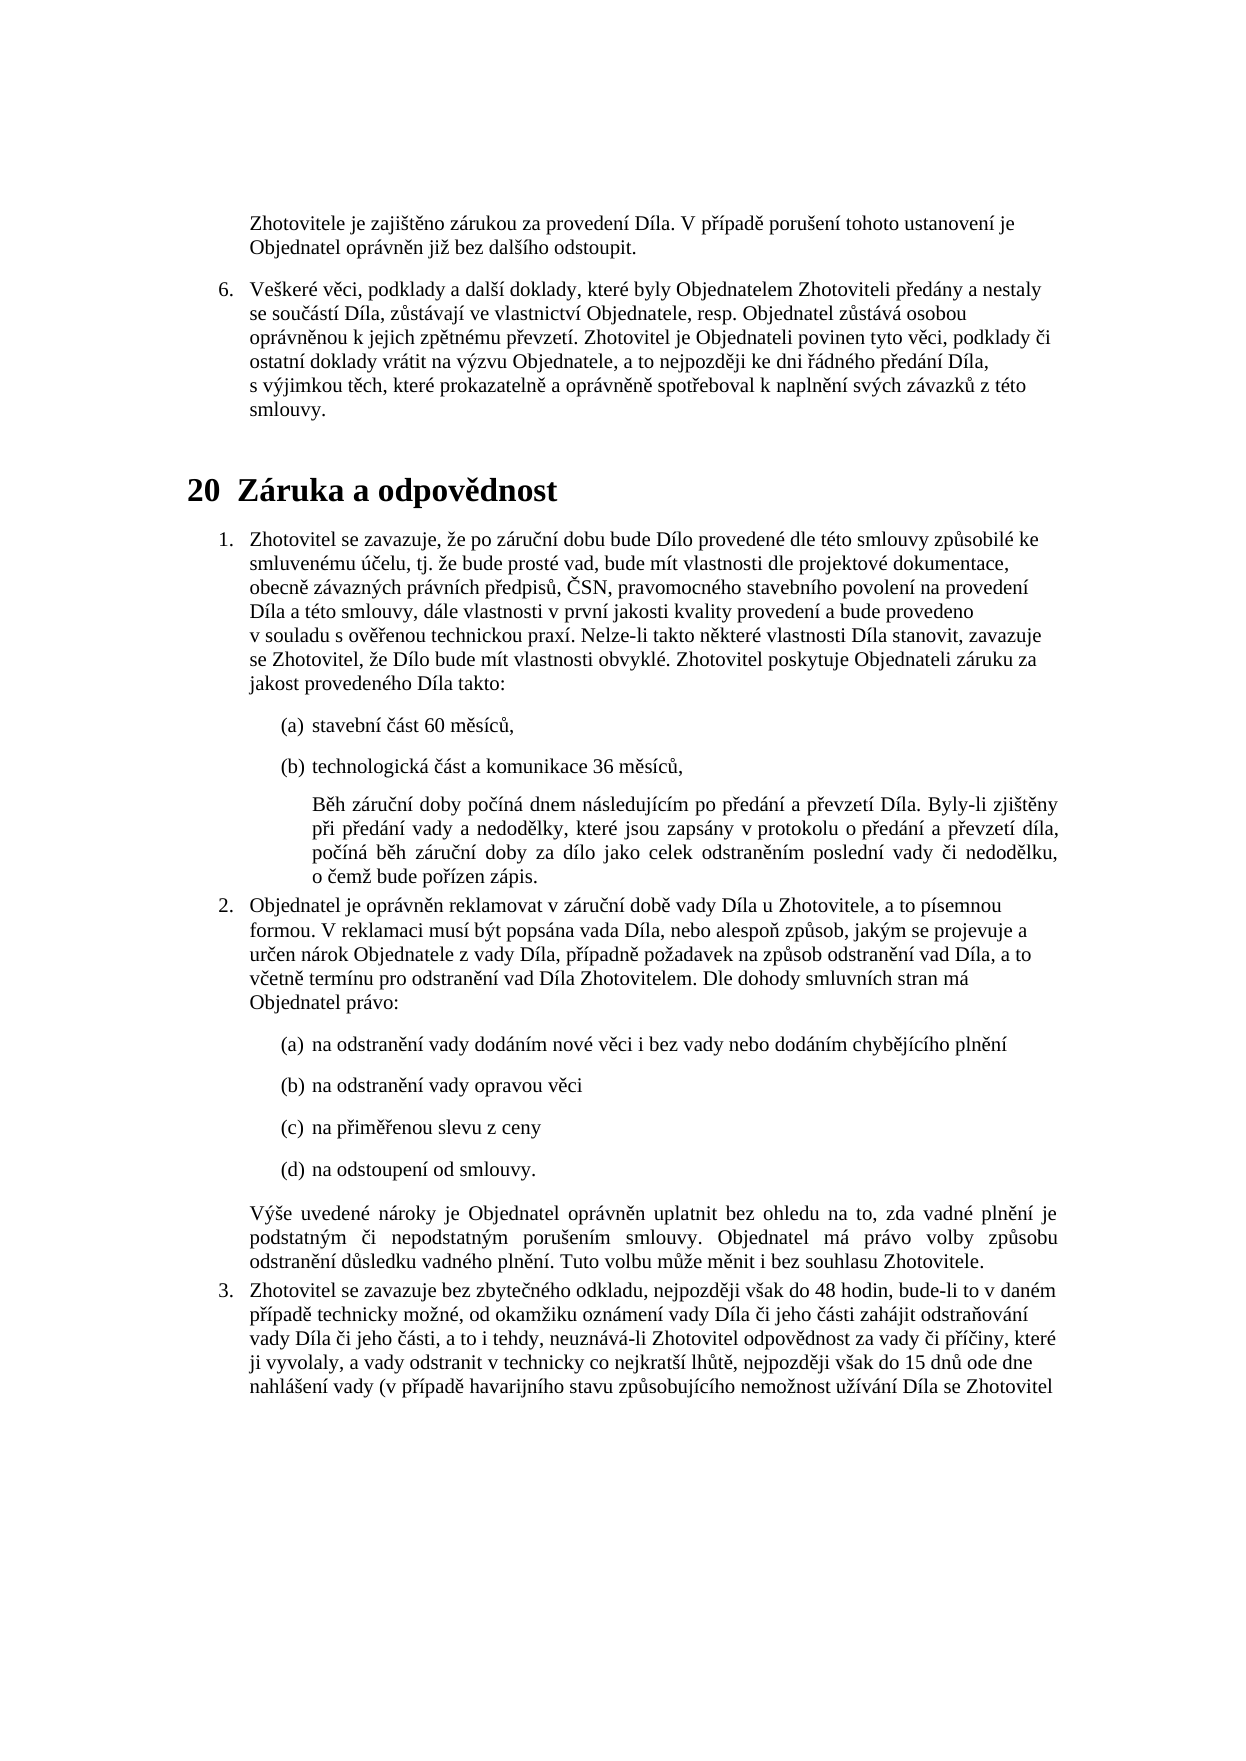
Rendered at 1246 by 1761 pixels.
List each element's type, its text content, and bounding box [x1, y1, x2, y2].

list (c) na přiměřenou slevu z ceny [281, 1115, 1059, 1139]
list 6. Veškeré věci, podklady a další doklady, které byly Objednatelem Zhotoviteli předány a nestaly se součástí Díla, zůstávají ve vlastnictví Objednatele, resp. Objednatel zůstává osobou oprávněnou k jejich zpětnému převzetí. Zhotovitel je Objednateli povinen tyto věci, podklady či ostatní doklady vrátit na výzvu Objednatele, a to nejpozději ke dni řádného předání Díla, s výjimkou těch, které prokazatelně a oprávněně spotřeboval k naplnění svých závazků z této smlouvy. [218, 277, 1059, 421]
subtitle 20 Záruka a odpovědnost [187, 470, 1059, 509]
list 2. Objednatel je oprávněn reklamovat v záruční době vady Díla u Zhotovitele, a to písemnou formou. V reklamaci musí být popsána vada Díla, nebo alespoň způsob, jakým se projevuje a určen nárok Objednatele z vady Díla, případně požadavek na způsob odstranění vad Díla, a to včetně termínu pro odstranění vad Díla Zhotovitelem. Dle dohody smluvních stran má Objednatel právo: [218, 893, 1059, 1014]
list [218, 211, 1059, 259]
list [218, 1278, 1059, 1398]
list (b) na odstranění vady opravou věci [281, 1073, 1059, 1097]
text Běh záruční doby počíná dnem následujícím po předání a převzetí Díla. Byly-li zjištěny při předání vady a nedodělky, které jsou zapsány v protokolu o předání a převzetí díla, počíná běh záruční doby za dílo jako celek odstraněním poslední vady či nedodělku, o čemž bude pořízen zápis. [312, 792, 1059, 888]
text Výše uvedené nároky je Objednatel oprávněn uplatnit bez ohledu na to, zda vadné plnění je podstatným či nepodstatným porušením smlouvy. Objednatel má právo volby způsobu odstranění důsledku vadného plnění. Tuto volbu může měnit i bez souhlasu Zhotovitele. [249, 1201, 1059, 1273]
list (b) technologická část a komunikace 36 měsíců, [281, 754, 1059, 778]
list (a) stavební část 60 měsíců, [281, 713, 1059, 737]
list (d) na odstoupení od smlouvy. [281, 1157, 1059, 1181]
list 1. Zhotovitel se zavazuje, že po záruční dobu bude Dílo provedené dle této smlouvy způsobilé ke smluvenému účelu, tj. že bude prosté vad, bude mít vlastnosti dle projektové dokumentace, obecně závazných právních předpisů, ČSN, pravomocného stavebního povolení na provedení Díla a této smlouvy, dále vlastnosti v první jakosti kvality provedení a bude provedeno v souladu s ověřenou technickou praxí. Nelze-li takto některé vlastnosti Díla stanovit, zavazuje se Zhotovitel, že Dílo bude mít vlastnosti obvyklé. Zhotovitel poskytuje Objednateli záruku za jakost provedeného Díla takto: [218, 526, 1059, 695]
list (a) na odstranění vady dodáním nové věci i bez vady nebo dodáním chybějícího plnění [281, 1031, 1059, 1056]
